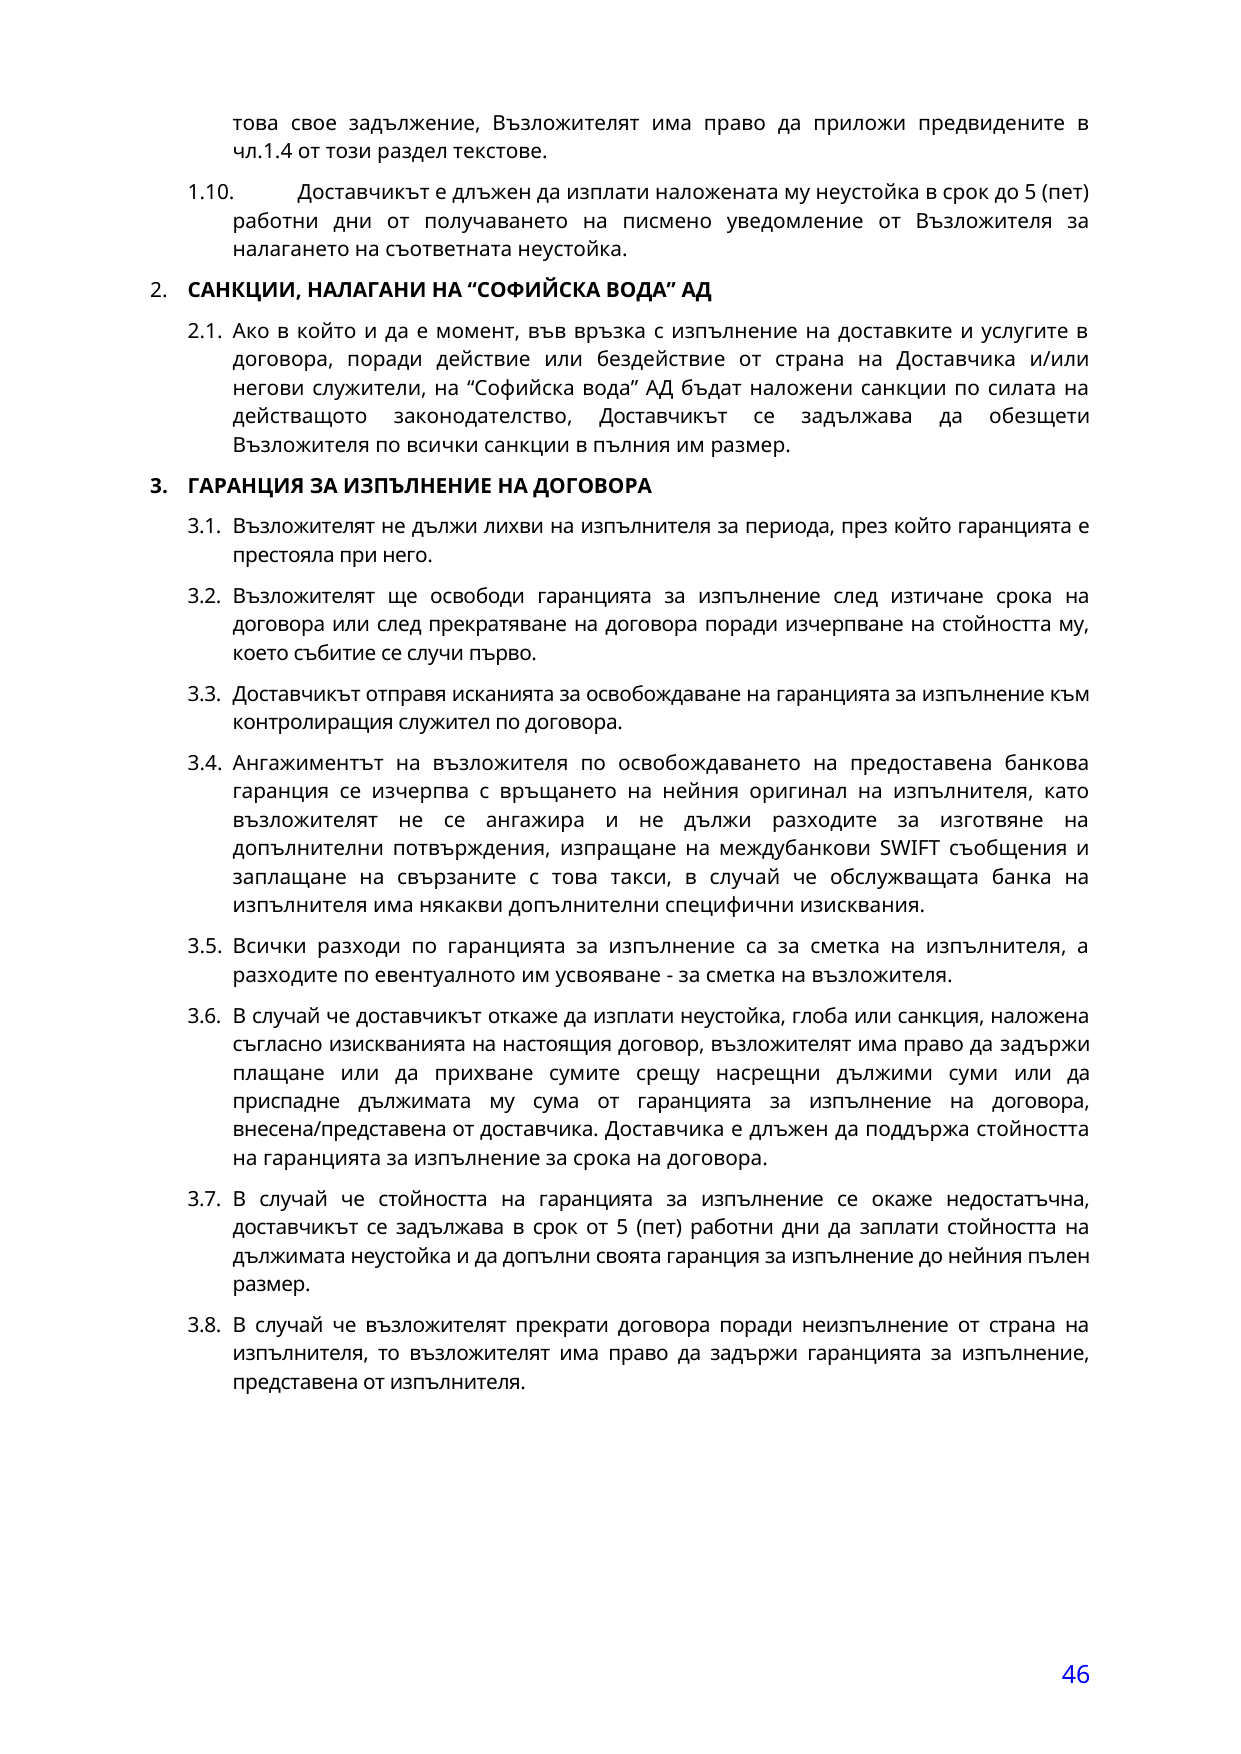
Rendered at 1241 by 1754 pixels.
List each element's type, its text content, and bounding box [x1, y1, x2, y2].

list Ако в който и да е момент, във връзка с изпълнение на доставките и услугите в договора, поради действие или бездействие от страна на Доставчика и/или негови служители, на “Софийска вода” АД бъдат наложени санкции по силата на действащото законодателство, Доставчикът се задължава да обезщети Възложителя по всички санкции в пълния им размер. [187, 316, 1090, 458]
list Доставчикът е длъжен да изплати наложената му неустойка в срок до 5 (пет) работни дни от получаването на писмено уведомление от Възложителя за налагането на съответната неустойка. [187, 177, 1090, 263]
list Всички разходи по гаранцията за изпълнение са за сметка на изпълнителя, а разходите по евентуалното им усвояване - за сметка на възложителя. [187, 931, 1090, 988]
list Ангажиментът на възложителя по освобождаването на предоставена банкова гаранция се изчерпва с връщането на нейния оригинал на изпълнителя, като възложителят не се ангажира и не дължи разходите за изготвяне на допълнителни потвърждения, изпращане на междубанкови SWIFT съобщения и заплащане на свързаните с това такси, в случай че обслужващата банка на изпълнителя има някакви допълнителни специфични изисквания. [187, 748, 1090, 919]
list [187, 108, 1090, 165]
list В случай че стойността на гаранцията за изпълнение се окаже недостатъчна, доставчикът се задължава в срок от 5 (пет) работни дни да заплати стойността на дължимата неустойка и да допълни своята гаранция за изпълнение до нейния пълен размер. [187, 1184, 1090, 1298]
list Възложителят ще освободи гаранцията за изпълнение след изтичане срока на договора или след прекратяване на договора поради изчерпване на стойността му, което събитие се случи първо. [187, 581, 1090, 666]
list В случай че възложителят прекрати договора поради неизпълнение от страна на изпълнителя, то възложителят има право да задържи гаранцията за изпълнение, представена от изпълнителя. [187, 1310, 1090, 1395]
list ГАРАНЦИЯ ЗА ИЗПЪЛНЕНИЕ НА ДОГОВОРА [150, 471, 1090, 499]
list В случай че доставчикът откаже да изплати неустойка, глоба или санкция, наложена съгласно изискванията на настоящия договор, възложителят има право да задържи плащане или да прихване сумите срещу насрещни дължими суми или да приспадне дължимата му сума от гаранцията за изпълнение на договора, внесена/представена от доставчика. Доставчика е длъжен да поддържа стойността на гаранцията за изпълнение за срока на договора. [187, 1001, 1090, 1171]
list Доставчикът отправя исканията за освобождаване на гаранцията за изпълнение към контролиращия служител по договора. [187, 679, 1090, 736]
list САНКЦИИ, НАЛАГАНИ НА “СОФИЙСКА ВОДА” АД [150, 275, 1090, 303]
list Възложителят не дължи лихви на изпълнителя за периода, през който гаранцията е престояла при него. [187, 512, 1090, 568]
